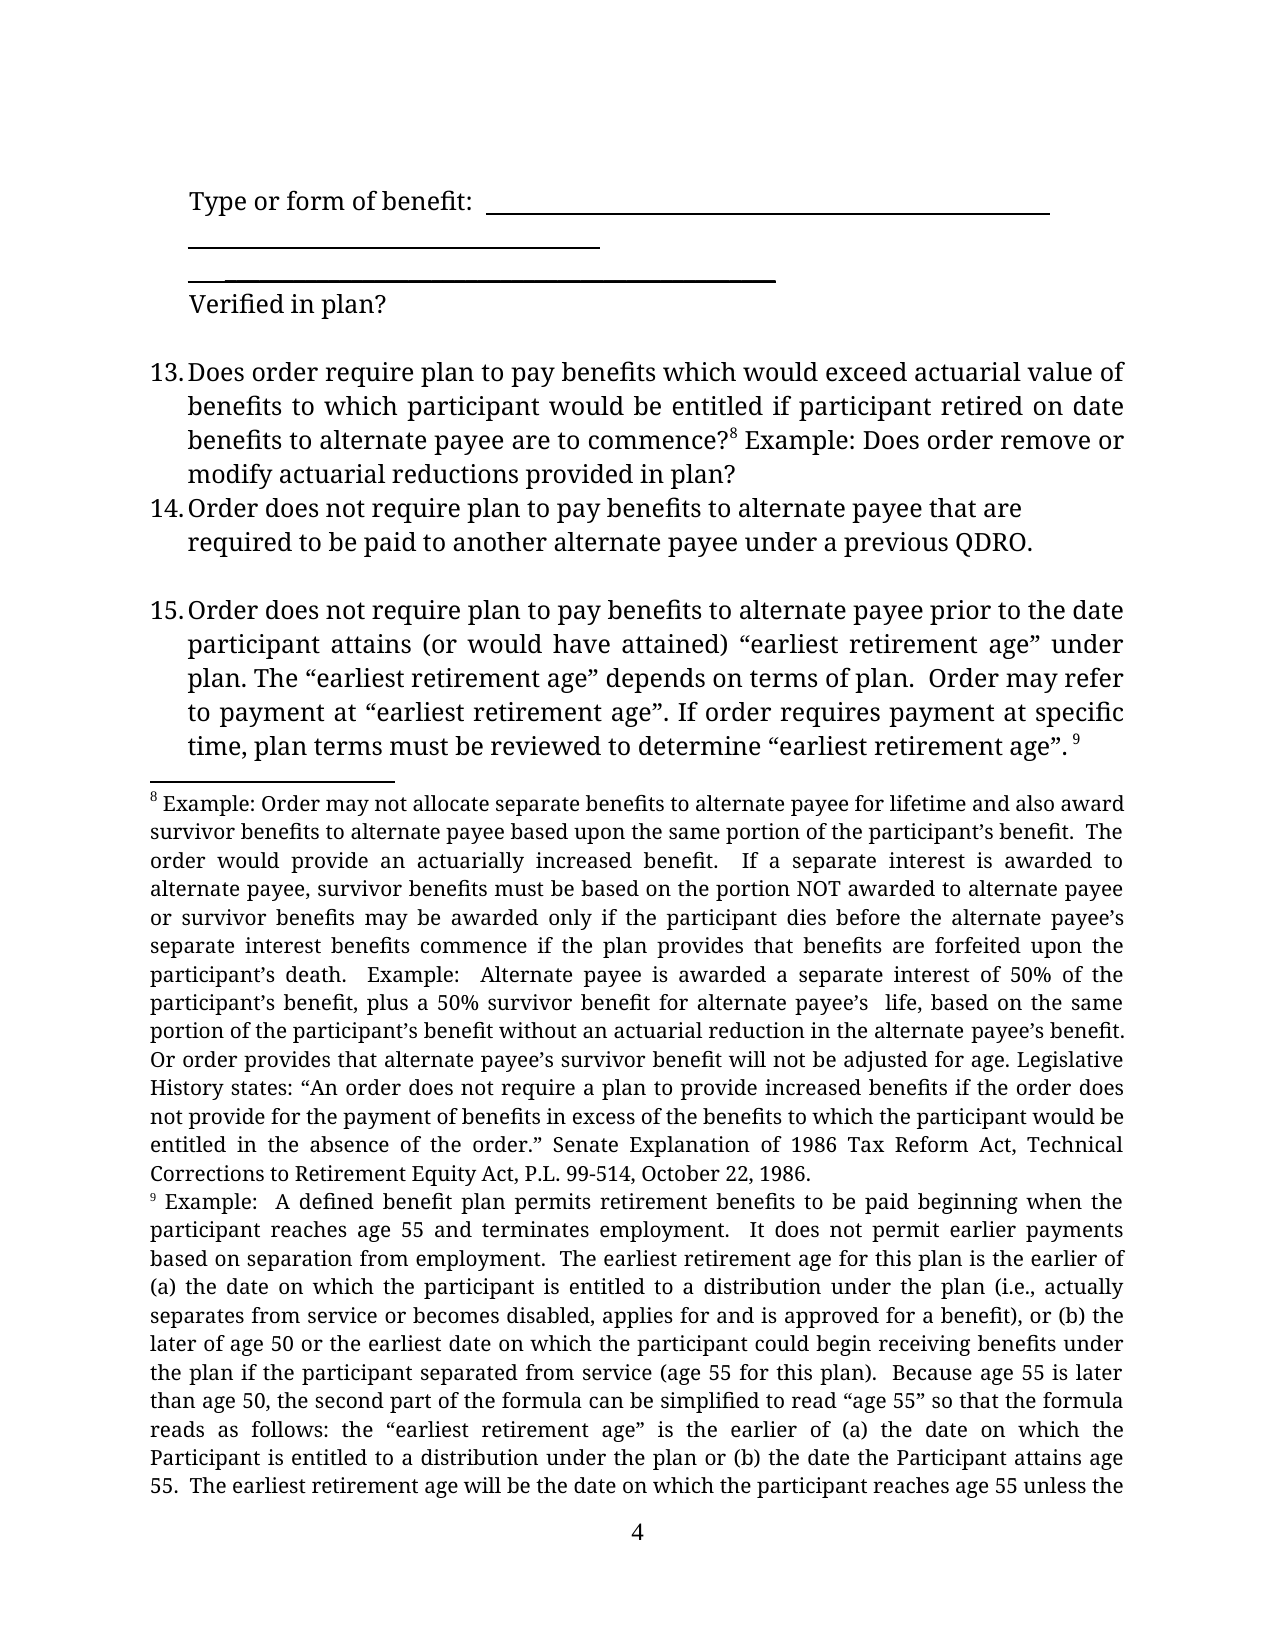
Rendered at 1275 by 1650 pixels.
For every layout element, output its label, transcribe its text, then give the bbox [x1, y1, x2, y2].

text 13. Does order require plan to pay benefits which would exceed actuarial value of benefits to which participant would be entitled if participant retired on date benefits to alternate payee are to commence? Example: Does order remove or modify actuarial reductions provided in plan? [150, 354, 1125, 491]
text Verified in plan? [150, 286, 1125, 320]
text Type or form of benefit: ________________________________________________ [150, 184, 1125, 286]
text 15. Order does not require plan to pay benefits to alternate payee prior to the date participant attains (or would have attained) “earliest retirement age” under plan. The “earliest retirement age” depends on terms of plan. Order may refer to payment at “earliest retirement age”. If order requires payment at specific time, plan terms must be reviewed to determine “earliest retirement age”. [150, 593, 1125, 763]
text 14. Order does not require plan to pay benefits to alternate payee that are required to be paid to another alternate payee under a previous QDRO. [150, 491, 1125, 559]
